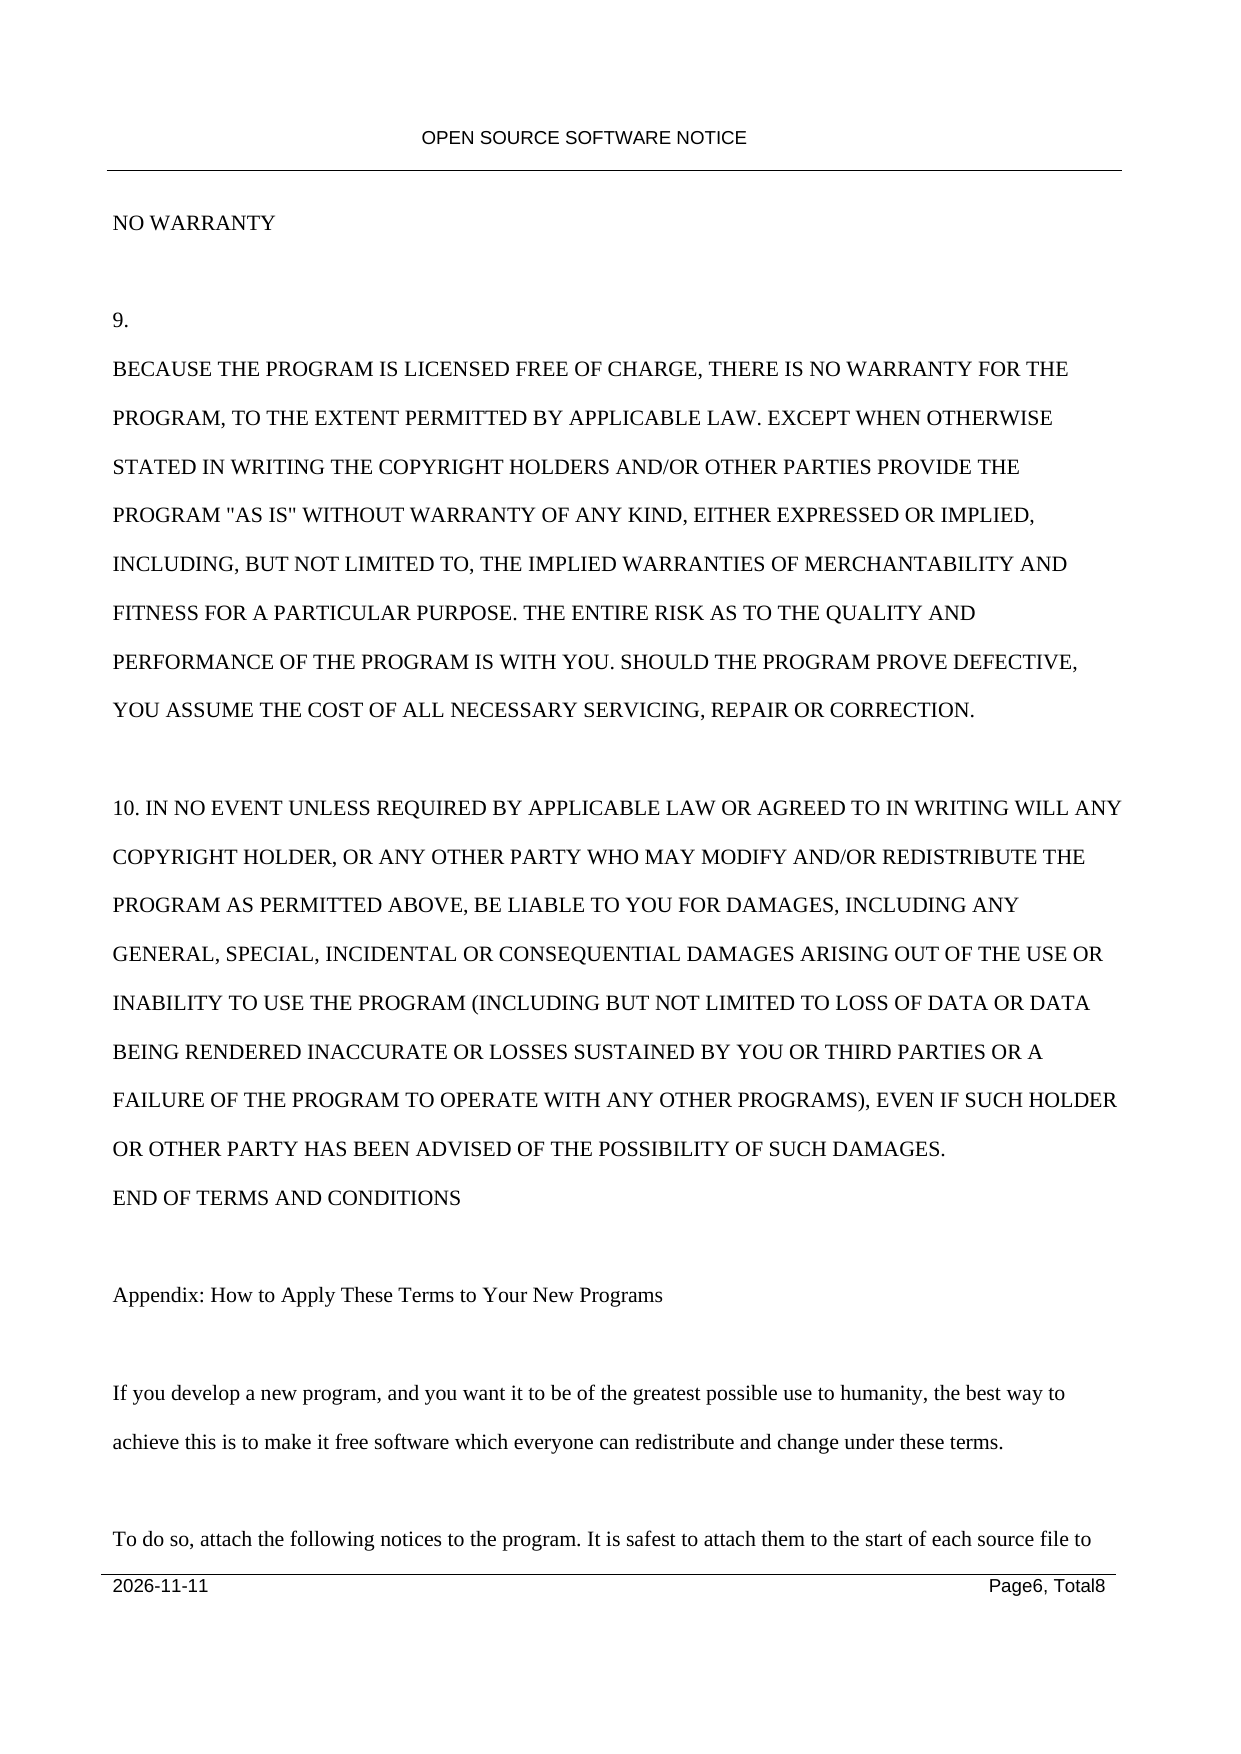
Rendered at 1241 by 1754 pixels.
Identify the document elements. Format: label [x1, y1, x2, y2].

text [112, 206, 1128, 1555]
